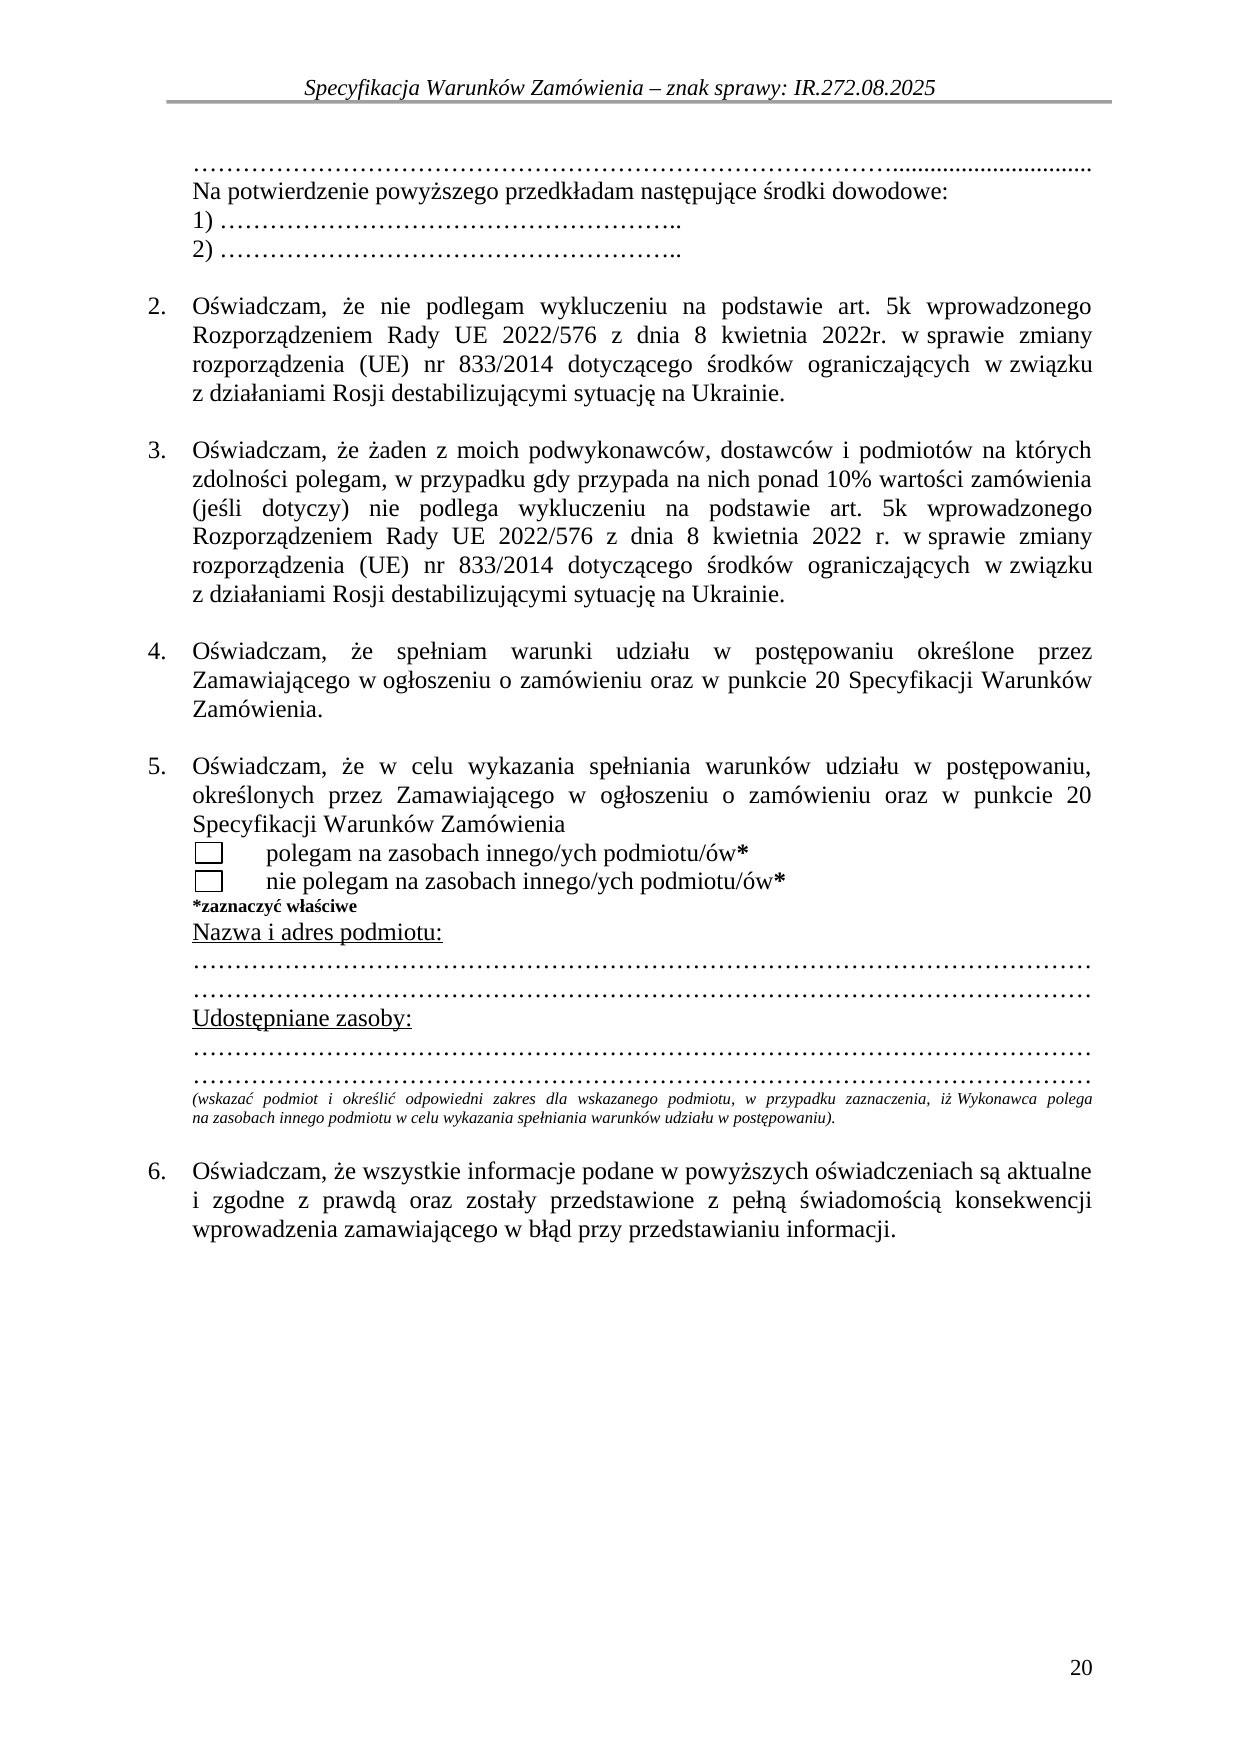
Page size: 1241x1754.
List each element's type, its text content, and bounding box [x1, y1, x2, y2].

list Oświadczam, że spełniam warunki udziału w postępowaniu określone przez Zamawiającego w ogłoszeniu o zamówieniu oraz w punkcie 20 Specyfikacji Warunków Zamówienia. [148, 636, 1093, 723]
text ……………………………………………………………………………………………… [192, 1032, 1093, 1060]
text (wskazać podmiot i określić odpowiedni zakres dla wskazanego podmiotu, w przypadku zaznaczenia, iż Wykonawca polega na zasobach innego podmiotu w celu wykazania spełniania warunków udziału w postępowaniu). [192, 1089, 1093, 1127]
text Udostępniane zasoby: [192, 1003, 1093, 1032]
text ……………………………………………………………………………………………… [192, 945, 1093, 974]
list *zaznaczyć właściwe [192, 895, 1093, 917]
text ……………………………………………………………………………………………… [192, 974, 1093, 1003]
text nie polegam na zasobach innego/ych podmiotu/ów* [185, 866, 1093, 895]
text polegam na zasobach innego/ych podmiotu/ów* [185, 838, 1093, 866]
list Oświadczam, że żaden z moich podwykonawców, dostawców i podmiotów na których zdolności polegam, w przypadku gdy przypada na nich ponad 10% wartości zamówienia (jeśli dotyczy) nie podlega wykluczeniu na podstawie art. 5k wprowadzonego Rozporządzeniem Rady UE 2022/576 z dnia 8 kwietnia 2022 r. w sprawie zmiany rozporządzenia (UE) nr 833/2014 dotyczącego środków ograniczających w związku z działaniami Rosji destabilizującymi sytuację na Ukrainie. [148, 435, 1093, 608]
text ……………………………………………………………………………………………… [192, 1060, 1093, 1089]
text 2) ……………………………………………….. [192, 234, 1090, 263]
text Na potwierdzenie powyższego przedkładam następujące środki dowodowe: [192, 176, 1090, 205]
list Oświadczam, że w celu wykazania spełniania warunków udziału w postępowaniu, określonych przez Zamawiającego w ogłoszeniu o zamówieniu oraz w punkcie 20 Specyfikacji Warunków Zamówienia [148, 751, 1093, 838]
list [192, 148, 1093, 176]
text 1) ……………………………………………….. [192, 205, 1090, 234]
list Oświadczam, że nie podlegam wykluczeniu na podstawie art. 5k wprowadzonego Rozporządzeniem Rady UE 2022/576 z dnia 8 kwietnia 2022r. w sprawie zmiany rozporządzenia (UE) nr 833/2014 dotyczącego środków ograniczających w związku z działaniami Rosji destabilizującymi sytuację na Ukrainie. [148, 291, 1093, 406]
list Oświadczam, że wszystkie informacje podane w powyższych oświadczeniach są aktualne i zgodne z prawdą oraz zostały przedstawione z pełną świadomością konsekwencji wprowadzenia zamawiającego w błąd przy przedstawianiu informacji. [148, 1156, 1093, 1242]
text Nazwa i adres podmiotu: [192, 917, 1093, 945]
